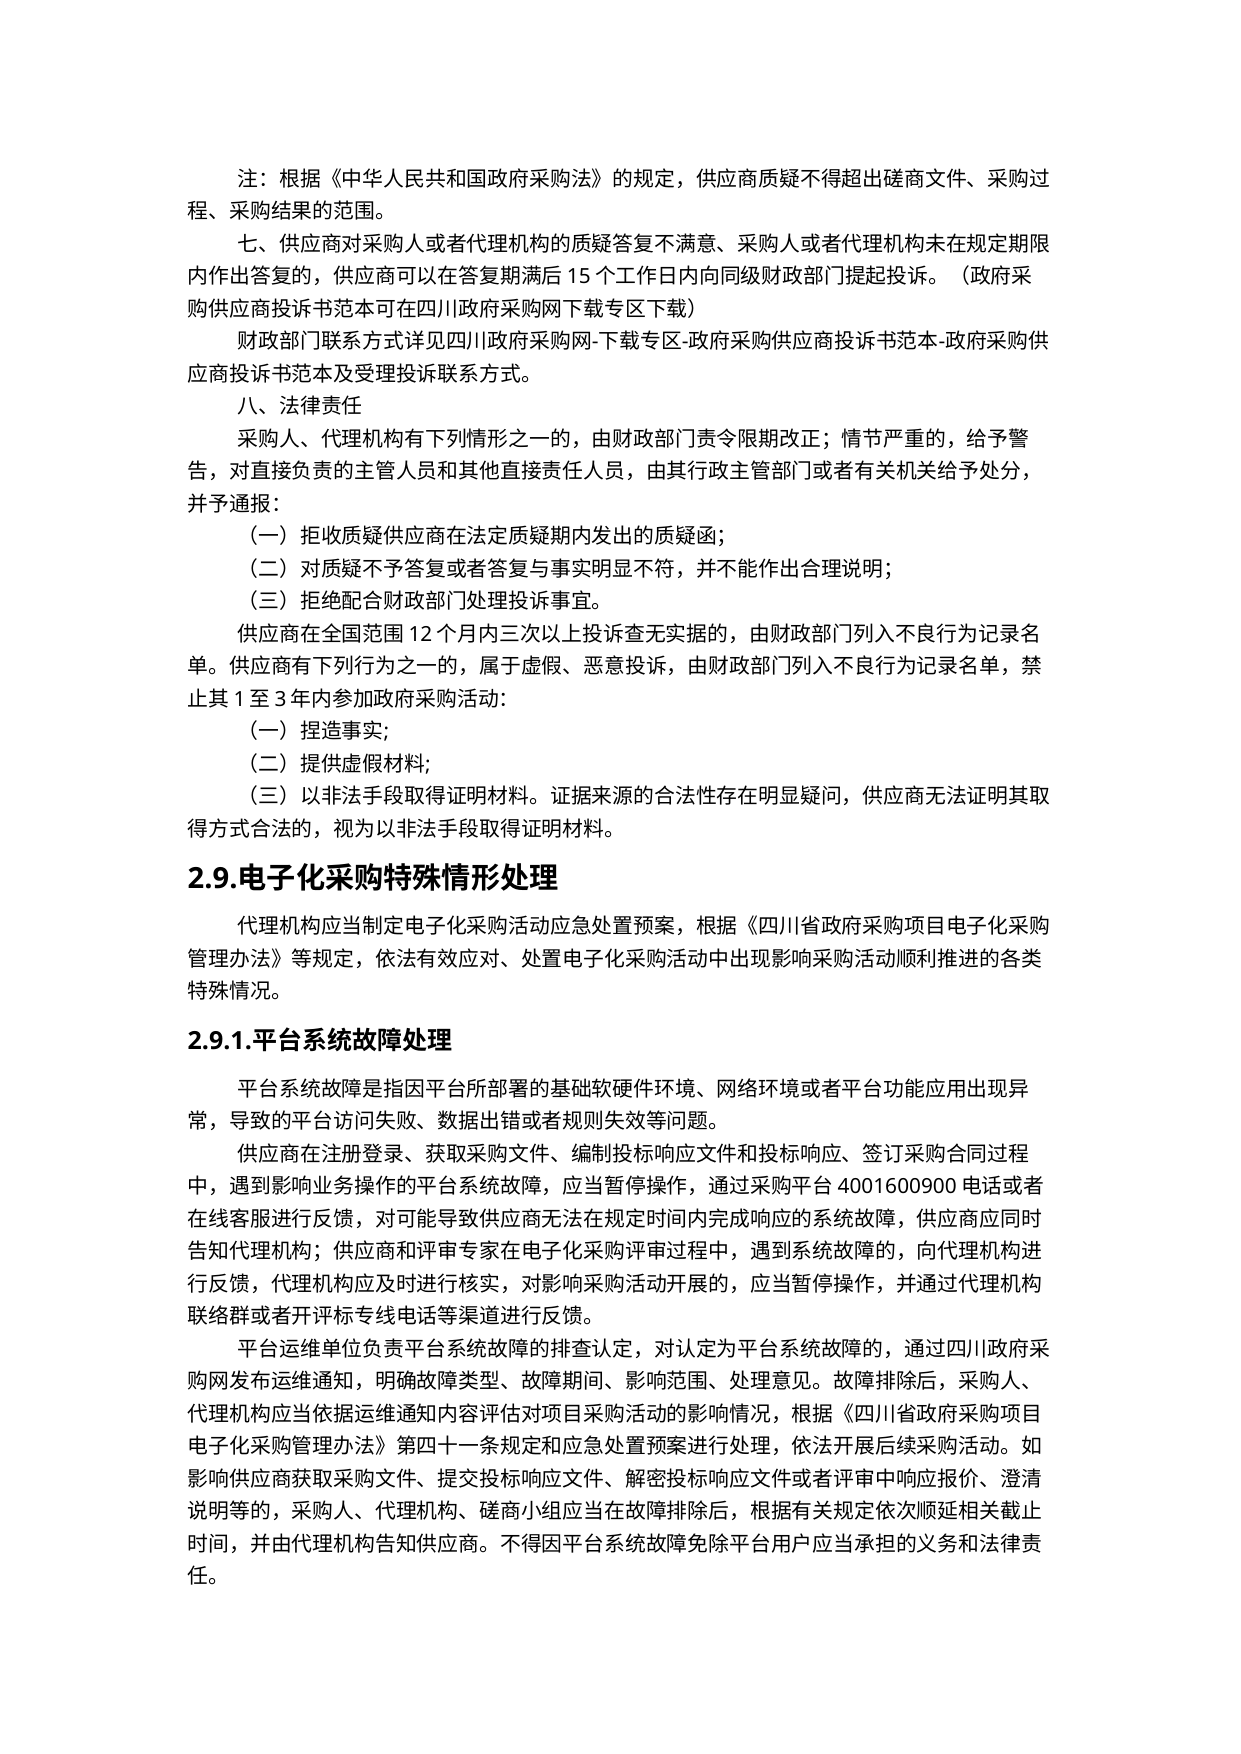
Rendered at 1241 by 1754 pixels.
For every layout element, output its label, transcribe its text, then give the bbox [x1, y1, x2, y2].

text 注：根据《中华人民共和国政府采购法》的规定，供应商质疑不得超出磋商文件、采购过程、采购结果的范围。 [187, 162, 1053, 227]
text 平台系统故障是指因平台所部署的基础软硬件环境、网络环境或者平台功能应用出现异常，导致的平台访问失败、数据出错或者规则失效等问题。 [187, 1072, 1053, 1137]
text （三）拒绝配合财政部门处理投诉事宜。 [187, 584, 1053, 617]
text 平台运维单位负责平台系统故障的排查认定，对认定为平台系统故障的，通过四川政府采购网发布运维通知，明确故障类型、故障期间、影响范围、处理意见。故障排除后，采购人、代理机构应当依据运维通知内容评估对项目采购活动的影响情况，根据《四川省政府采购项目电子化采购管理办法》第四十一条规定和应急处置预案进行处理，依法开展后续采购活动。如影响供应商获取采购文件、提交投标响应文件、解密投标响应文件或者评审中响应报价、澄清说明等的，采购人、代理机构、磋商小组应当在故障排除后，根据有关规定依次顺延相关截止时间，并由代理机构告知供应商。不得因平台系统故障免除平台用户应当承担的义务和法律责任。 [187, 1332, 1053, 1592]
text 代理机构应当制定电子化采购活动应急处置预案，根据《四川省政府采购项目电子化采购管理办法》等规定，依法有效应对、处置电子化采购活动中出现影响采购活动顺利推进的各类特殊情况。 [187, 909, 1053, 1007]
text 七、供应商对采购人或者代理机构的质疑答复不满意、采购人或者代理机构未在规定期限内作出答复的，供应商可以在答复期满后15个工作日内向同级财政部门提起投诉。（政府采购供应商投诉书范本可在四川政府采购网下载专区下载） [187, 227, 1053, 324]
text 财政部门联系方式详见四川政府采购网-下载专区-政府采购供应商投诉书范本-政府采购供应商投诉书范本及受理投诉联系方式。 [187, 324, 1053, 389]
text 2.9.电子化采购特殊情形处理 [187, 844, 1053, 909]
text （三）以非法手段取得证明材料。证据来源的合法性存在明显疑问，供应商无法证明其取得方式合法的，视为以非法手段取得证明材料。 [187, 779, 1053, 844]
text （二）对质疑不予答复或者答复与事实明显不符，并不能作出合理说明； [187, 552, 1053, 584]
text 采购人、代理机构有下列情形之一的，由财政部门责令限期改正；情节严重的，给予警告，对直接负责的主管人员和其他直接责任人员，由其行政主管部门或者有关机关给予处分，并予通报： [187, 422, 1053, 519]
text 八、法律责任 [187, 389, 1053, 422]
text （二）提供虚假材料; [187, 747, 1053, 779]
text 供应商在注册登录、获取采购文件、编制投标响应文件和投标响应、签订采购合同过程中，遇到影响业务操作的平台系统故障，应当暂停操作，通过采购平台4001600900电话或者在线客服进行反馈，对可能导致供应商无法在规定时间内完成响应的系统故障，供应商应同时告知代理机构；供应商和评审专家在电子化采购评审过程中，遇到系统故障的，向代理机构进行反馈，代理机构应及时进行核实，对影响采购活动开展的，应当暂停操作，并通过代理机构联络群或者开评标专线电话等渠道进行反馈。 [187, 1137, 1053, 1332]
text 2.9.1.平台系统故障处理 [187, 1007, 1053, 1072]
text （一）拒收质疑供应商在法定质疑期内发出的质疑函； [187, 519, 1053, 552]
text 供应商在全国范围12个月内三次以上投诉查无实据的，由财政部门列入不良行为记录名单。供应商有下列行为之一的，属于虚假、恶意投诉，由财政部门列入不良行为记录名单，禁止其1至3年内参加政府采购活动： [187, 617, 1053, 714]
text （一）捏造事实; [187, 714, 1053, 747]
